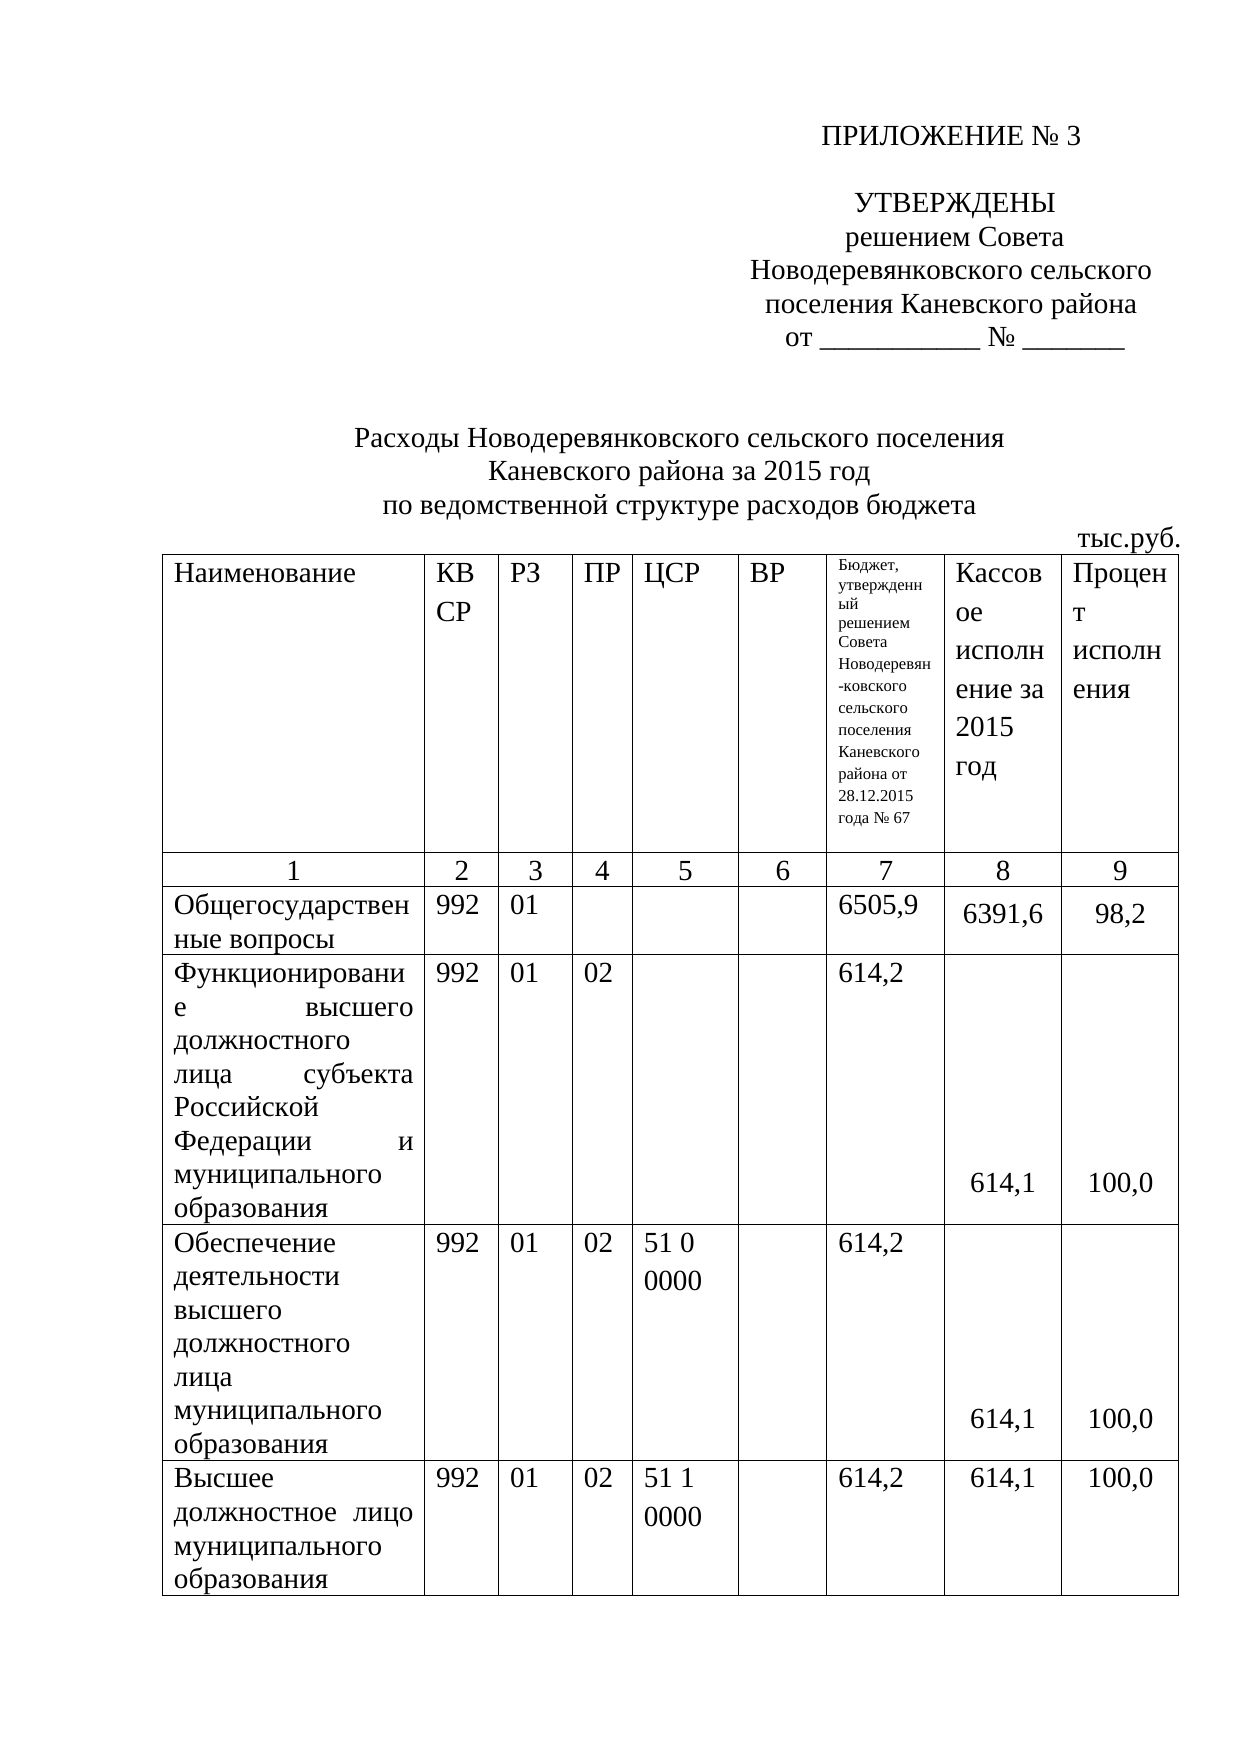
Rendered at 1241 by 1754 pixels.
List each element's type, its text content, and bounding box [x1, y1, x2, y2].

table_cell 2 [425, 853, 498, 886]
title решением Совета Новодеревянковского сельского поселения Каневского района [721, 219, 1181, 319]
table_cell 992 [425, 1461, 498, 1595]
table_cell 6391,6 [945, 887, 1061, 954]
table_cell 614,1 [945, 1461, 1061, 1595]
table_header РЗ [499, 555, 572, 852]
table_cell 4 [573, 853, 632, 886]
table_cell 100,0 [1062, 1225, 1178, 1459]
table_cell 6 [739, 853, 826, 886]
table_header ПР [573, 555, 632, 852]
table_cell 01 [499, 1461, 572, 1595]
table_cell Высшее должностное лицо муниципального образования [163, 1461, 424, 1595]
table_cell 51 0 0000 [633, 1225, 738, 1459]
table_cell 7 [827, 853, 944, 886]
title ПРИЛОЖЕНИЕ № 3 УТВЕРЖДЕНЫ [721, 118, 1181, 219]
table_cell Общегосударственные вопросы [163, 887, 424, 954]
table_cell 5 [633, 853, 738, 886]
table_cell [739, 1461, 826, 1595]
table_cell Обеспечение деятельности высшего должностного лица муниципального образования [163, 1225, 424, 1459]
table_cell 6505,9 [827, 887, 944, 954]
table_header КВСР [425, 555, 498, 852]
table_cell 01 [499, 1225, 572, 1459]
table_cell 9 [1062, 853, 1178, 886]
table_cell 614,2 [827, 955, 944, 1224]
table_cell [739, 887, 826, 954]
table_cell 51 1 0000 [633, 1461, 738, 1595]
table_cell 02 [573, 955, 632, 1224]
table_header Процент исполнения [1062, 555, 1178, 852]
text по ведомственной структуре расходов бюджета [177, 487, 1181, 521]
title от ___________ № _______ [721, 319, 1181, 353]
text тыс.руб. [177, 521, 1181, 554]
table_cell 992 [425, 887, 498, 954]
table_cell 01 [499, 887, 572, 954]
table_cell 3 [499, 853, 572, 886]
table_cell 1 [163, 853, 424, 886]
table_cell 614,1 [945, 955, 1061, 1224]
table_cell 100,0 [1062, 1461, 1178, 1595]
table_cell [739, 955, 826, 1224]
table_cell [739, 1225, 826, 1459]
table_header ВР [739, 555, 826, 852]
table_header Кассовое исполнение за 2015 год [945, 555, 1061, 852]
text Расходы Новодеревянковского сельского поселения [177, 420, 1181, 453]
table_header Бюджет, утвержденный решением Совета Новодеревян-ковского сельского поселения Каневского района от 28.12.2015 года № 67 [827, 555, 944, 852]
table_cell 100,0 [1062, 955, 1178, 1224]
table_cell [633, 887, 738, 954]
text Каневского района за 2015 год [177, 453, 1181, 487]
table_cell [573, 887, 632, 954]
table_cell 02 [573, 1461, 632, 1595]
table_header ЦСР [633, 555, 738, 852]
table_cell Функционирование высшего должностного лица субъекта Российской Федерации и муниципального образования [163, 955, 424, 1224]
table_cell 98,2 [1062, 887, 1178, 954]
table_cell 992 [425, 955, 498, 1224]
table_cell 02 [573, 1225, 632, 1459]
table_cell [633, 955, 738, 1224]
table_cell 992 [425, 1225, 498, 1459]
table_cell 8 [945, 853, 1061, 886]
table_cell 614,2 [827, 1225, 944, 1459]
table_cell 614,1 [945, 1225, 1061, 1459]
table_cell 01 [499, 955, 572, 1224]
table_header Наименование [163, 555, 424, 852]
table_cell 614,2 [827, 1461, 944, 1595]
